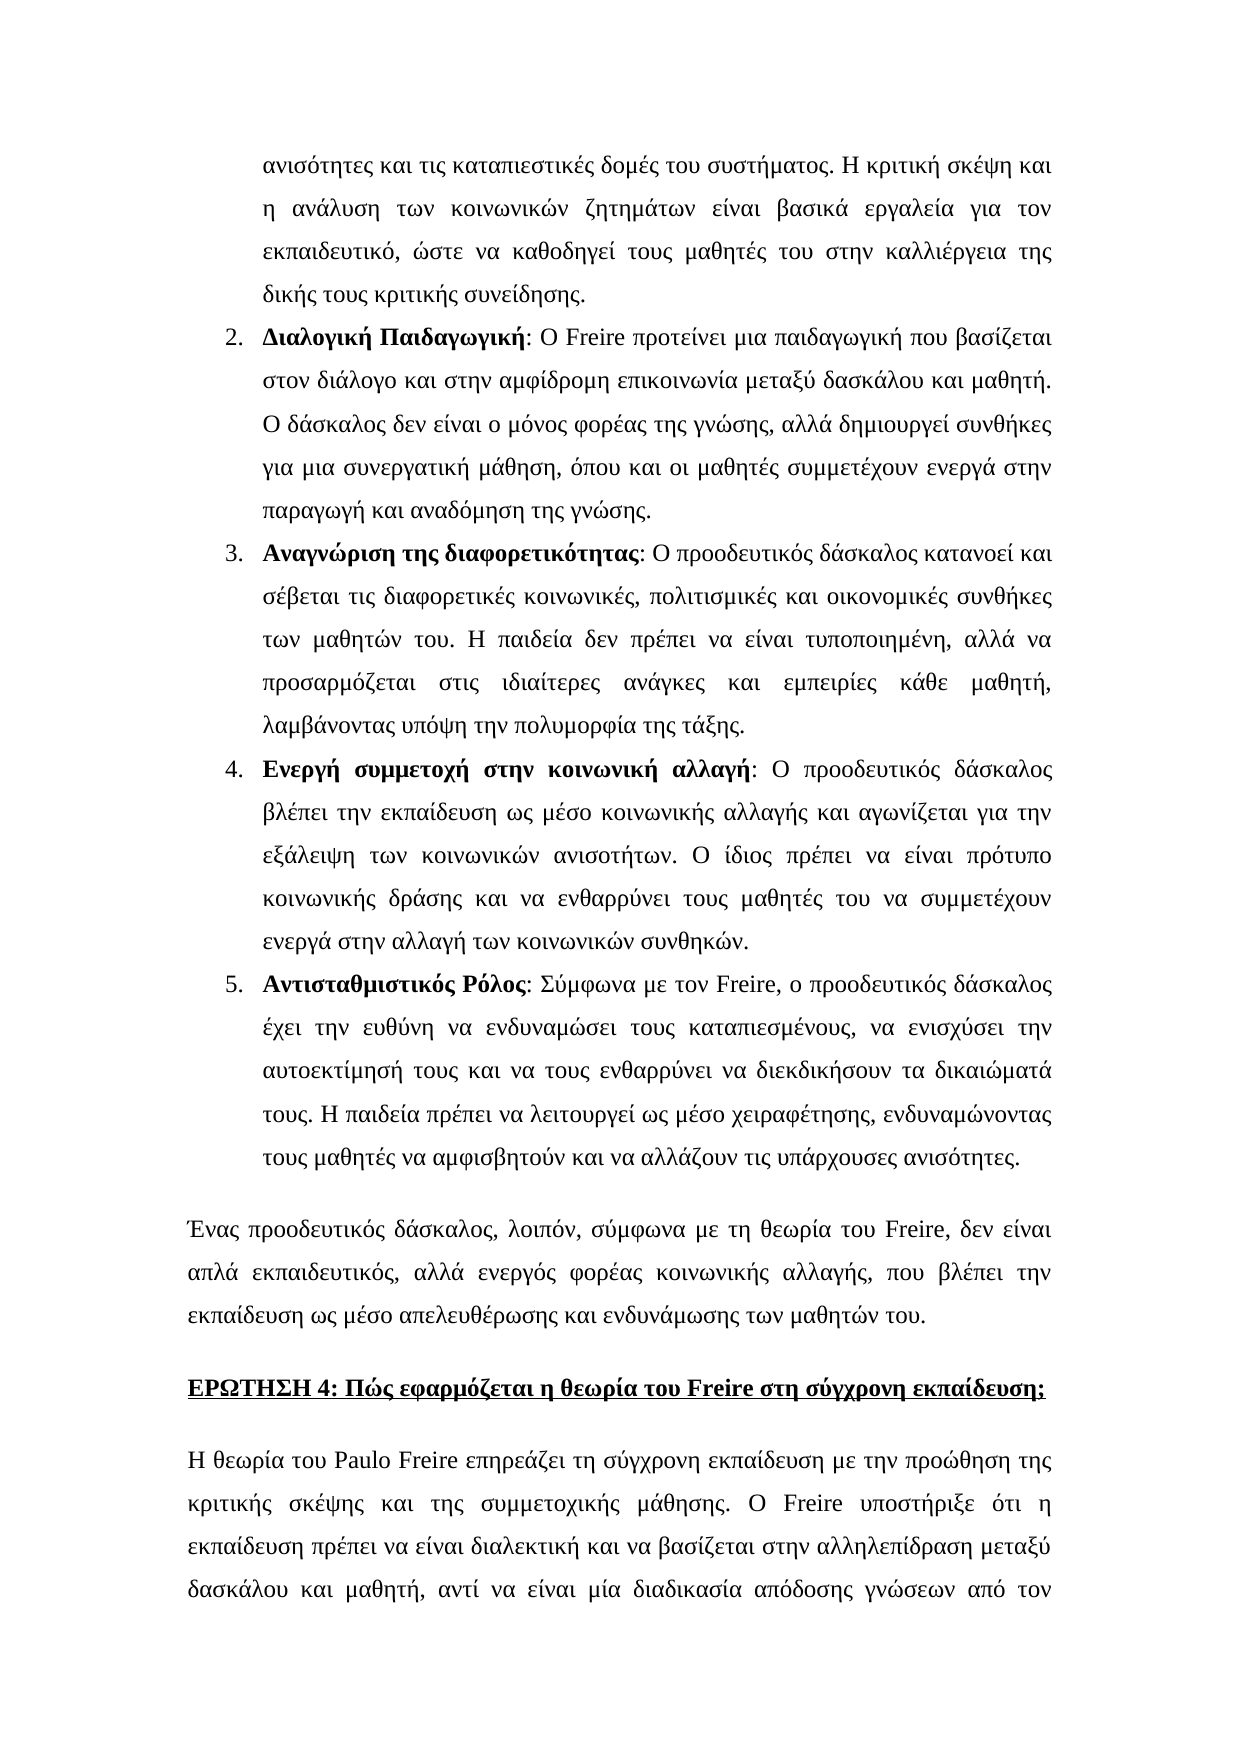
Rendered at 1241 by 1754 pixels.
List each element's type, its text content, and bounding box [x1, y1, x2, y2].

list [225, 150, 1053, 308]
list Αντισταθμιστικός Ρόλος: Σύμφωνα με τον Freire, ο προοδευτικός δάσκαλος έχει την ευθύνη να ενδυναμώσει τους καταπιεσμένους, να ενισχύσει την αυτοεκτίμησή τους και να τους ενθαρρύνει να διεκδικήσουν τα δικαιώματά τους. Η παιδεία πρέπει να λειτουργεί ως μέσο χειραφέτησης, ενδυναμώνοντας τους μαθητές να αμφισβητούν και να αλλάζουν τις υπάρχουσες ανισότητες. [225, 1086, 1053, 1287]
subtitle ΕΡΩΤΗΣΗ 4: Πώς εφαρμόζεται η θεωρία του Freire στη σύγχρονη εκπαίδευση; [187, 1489, 1053, 1518]
list Ενεργή συμμετοχή στην κοινωνική αλλαγή: Ο προοδευτικός δάσκαλος βλέπει την εκπαίδευση ως μέσο κοινωνικής αλλαγής και αγωνίζεται για την εξάλειψη των κοινωνικών ανισοτήτων. Ο ίδιος πρέπει να είναι πρότυπο κοινωνικής δράσης και να ενθαρρύνει τους μαθητές του να συμμετέχουν ενεργά στην αλλαγή των κοινωνικών συνθηκών. [225, 841, 1053, 1042]
list Διαλογική Παιδαγωγική: Ο Freire προτείνει μια παιδαγωγική που βασίζεται στον διάλογο και στην αμφίδρομη επικοινωνία μεταξύ δασκάλου και μαθητή. Ο δάσκαλος δεν είναι ο μόνος φορέας της γνώσης, αλλά δημιουργεί συνθήκες για μια συνεργατική μάθηση, όπου και οι μαθητές συμμετέχουν ενεργά στην παραγωγή και αναδόμηση της γνώσης. [225, 352, 1053, 553]
list Αναγνώριση της διαφορετικότητας: Ο προοδευτικός δάσκαλος κατανοεί και σέβεται τις διαφορετικές κοινωνικές, πολιτισμικές και οικονομικές συνθήκες των μαθητών του. Η παιδεία δεν πρέπει να είναι τυποποιημένη, αλλά να προσαρμόζεται στις ιδιαίτερες ανάγκες και εμπειρίες κάθε μαθητή, λαμβάνοντας υπόψη την πολυμορφία της τάξης. [225, 596, 1053, 798]
text Ένας προοδευτικός δάσκαλος, λοιπόν, σύμφωνα με τη θεωρία του Freire, δεν είναι απλά εκπαιδευτικός, αλλά ενεργός φορέας κοινωνικής αλλαγής, που βλέπει την εκπαίδευση ως μέσο απελευθέρωσης και ενδυνάμωσης των μαθητών του. [187, 1331, 1053, 1446]
